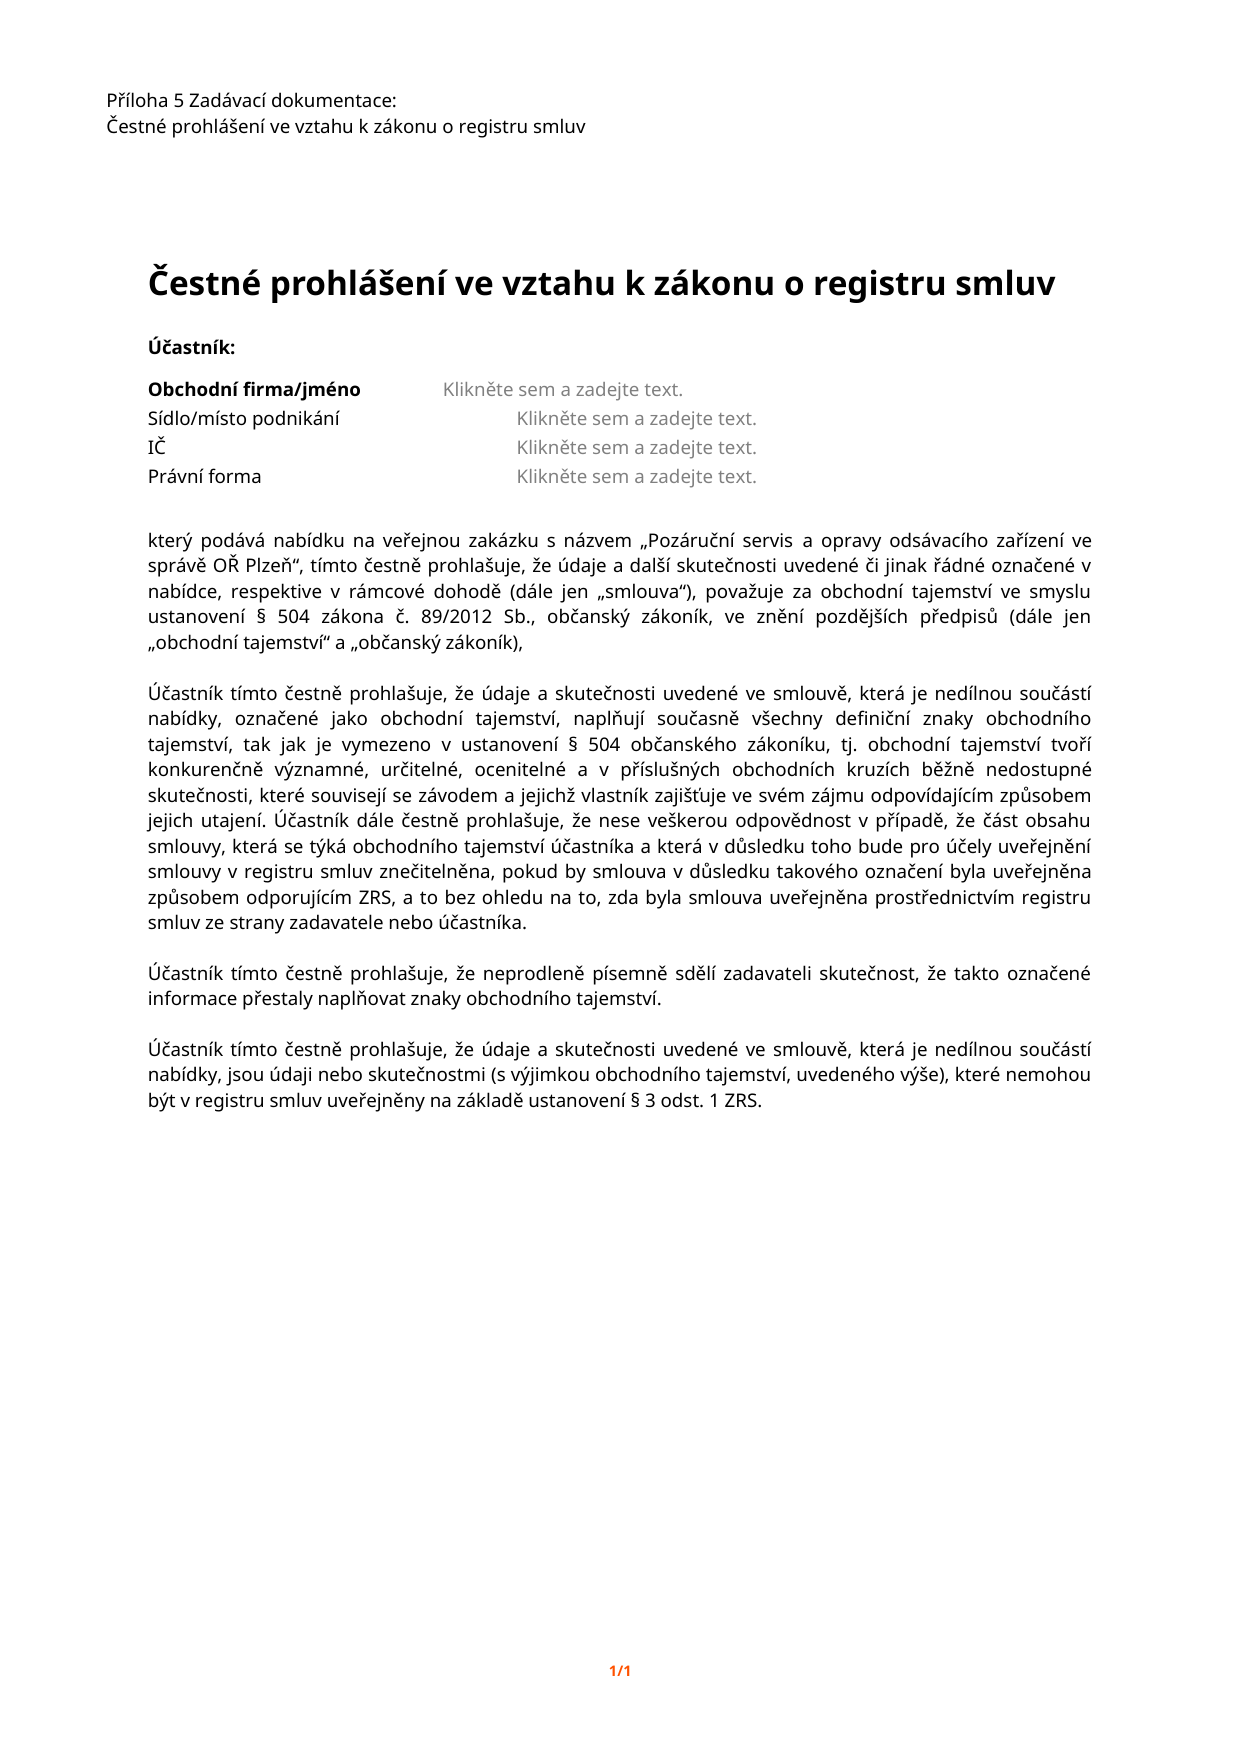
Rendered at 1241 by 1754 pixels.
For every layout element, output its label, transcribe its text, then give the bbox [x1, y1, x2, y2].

text Právní forma [148, 460, 1093, 489]
text Účastník: [148, 330, 1093, 361]
text Účastník tímto čestně prohlašuje, že neprodleně písemně sdělí zadavateli skutečnost, že takto označené informace přestaly naplňovat znaky obchodního tajemství. [148, 960, 1093, 1011]
text který podává nabídku na veřejnou zakázku s názvem „Pozáruční servis a opravy odsávacího zařízení ve správě OŘ Plzeň“, tímto čestně prohlašuje, že údaje a další skutečnosti uvedené či jinak řádné označené v nabídce, respektive v rámcové dohodě (dále jen „smlouva“), považuje za obchodní tajemství ve smyslu ustanovení § 504 zákona č. 89/2012 Sb., občanský zákoník, ve znění pozdějších předpisů (dále jen „obchodní tajemství“ a „občanský zákoník), [148, 527, 1093, 655]
text Sídlo/místo podnikání [148, 402, 1093, 431]
title Čestné prohlášení ve vztahu k zákonu o registru smluv [148, 259, 1093, 305]
text Účastník tímto čestně prohlašuje, že údaje a skutečnosti uvedené ve smlouvě, která je nedílnou součástí nabídky, jsou údaji nebo skutečnostmi (s výjimkou obchodního tajemství, uvedeného výše), které nemohou být v registru smluv uveřejněny na základě ustanovení § 3 odst. 1 ZRS. [148, 1036, 1093, 1113]
text Obchodní firma/jméno [148, 373, 1093, 402]
text IČ [148, 431, 1093, 460]
text Účastník tímto čestně prohlašuje, že údaje a skutečnosti uvedené ve smlouvě, která je nedílnou součástí nabídky, označené jako obchodní tajemství, naplňují současně všechny definiční znaky obchodního tajemství, tak jak je vymezeno v ustanovení § 504 občanského zákoníku, tj. obchodní tajemství tvoří konkurenčně významné, určitelné, ocenitelné a v příslušných obchodních kruzích běžně nedostupné skutečnosti, které souvisejí se závodem a jejichž vlastník zajišťuje ve svém zájmu odpovídajícím způsobem jejich utajení. Účastník dále čestně prohlašuje, že nese veškerou odpovědnost v případě, že část obsahu smlouvy, která se týká obchodního tajemství účastníka a která v důsledku toho bude pro účely uveřejnění smlouvy v registru smluv znečitelněna, pokud by smlouva v důsledku takového označení byla uveřejněna způsobem odporujícím ZRS, a to bez ohledu na to, zda byla smlouva uveřejněna prostřednictvím registru smluv ze strany zadavatele nebo účastníka. [148, 680, 1093, 935]
